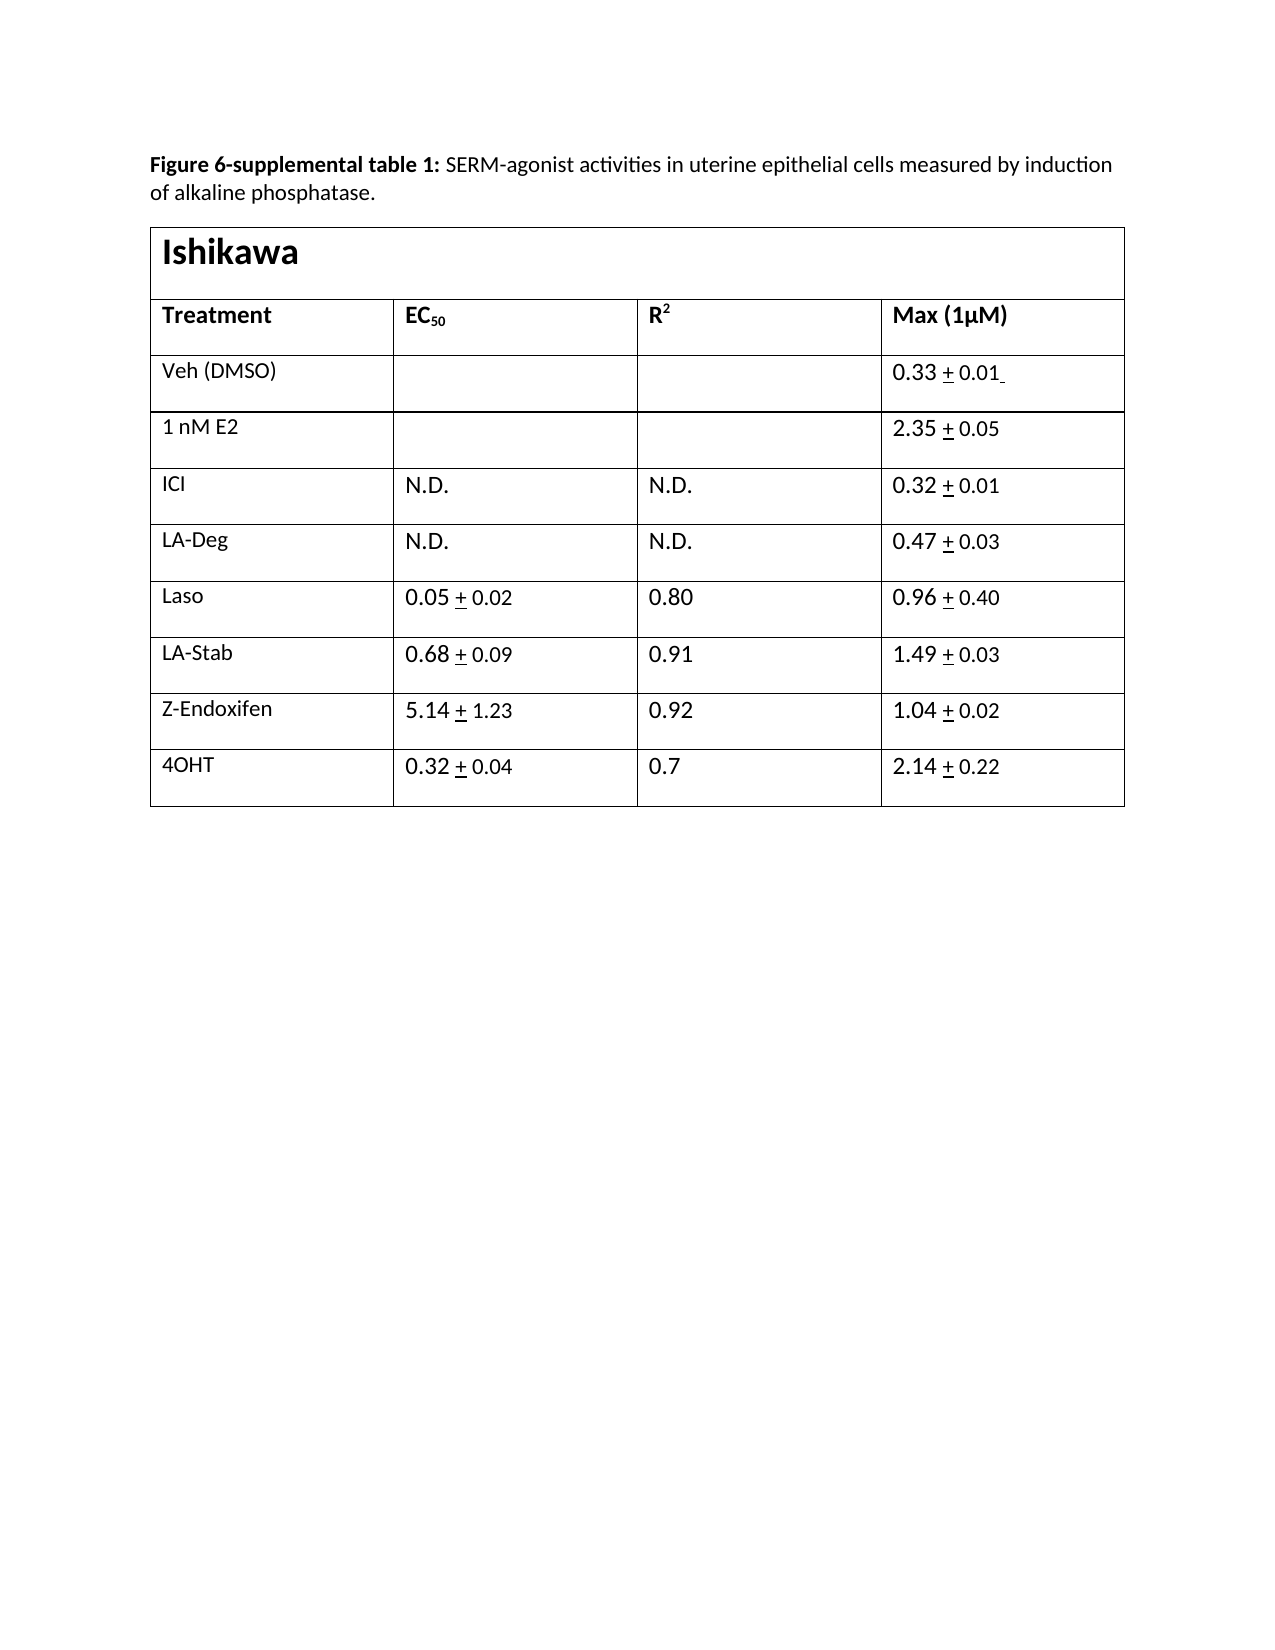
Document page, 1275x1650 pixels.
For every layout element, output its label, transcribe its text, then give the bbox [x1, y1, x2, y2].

table_cell R2 [638, 300, 881, 355]
table_cell 2.35 + 0.05 [882, 413, 1124, 468]
table_cell ICI [151, 469, 393, 524]
table_header Ishikawa [151, 228, 1124, 298]
table_cell Veh (DMSO) [151, 356, 393, 411]
table_cell 0.33 + 0.01 [882, 356, 1124, 411]
table_cell [638, 356, 881, 411]
table_cell Z-Endoxifen [151, 694, 393, 749]
table_cell 1.49 + 0.03 [882, 638, 1124, 693]
table_cell [394, 356, 637, 411]
table_cell EC50 [394, 300, 637, 355]
table_cell Laso [151, 582, 393, 637]
table_cell [638, 413, 881, 468]
table_cell Treatment [151, 300, 393, 355]
table_cell N.D. [638, 525, 881, 581]
table_cell 0.47 + 0.03 [882, 525, 1124, 581]
table_cell N.D. [638, 469, 881, 524]
table_cell 4OHT [151, 750, 393, 806]
table_cell LA-Stab [151, 638, 393, 693]
table_cell 0.05 + 0.02 [394, 582, 637, 637]
table_cell 0.68 + 0.09 [394, 638, 637, 693]
text Figure 6-supplemental table 1: SERM-agonist activities in uterine epithelial cells measured by induction of alkaline phosphatase. [150, 150, 1125, 206]
table_cell 0.80 [638, 582, 881, 637]
table_cell LA-Deg [151, 525, 393, 581]
table_cell 0.32 + 0.04 [394, 750, 637, 806]
table_cell 0.32 + 0.01 [882, 469, 1124, 524]
table_cell 0.96 + 0.40 [882, 582, 1124, 637]
table_cell 2.14 + 0.22 [882, 750, 1124, 806]
table_cell 1 nM E2 [151, 413, 393, 468]
table_cell 5.14 + 1.23 [394, 694, 637, 749]
table_cell N.D. [394, 469, 637, 524]
table_cell 0.7 [638, 750, 881, 806]
table_cell N.D. [394, 525, 637, 581]
table_cell 0.91 [638, 638, 881, 693]
table_cell [394, 413, 637, 468]
table_cell 1.04 + 0.02 [882, 694, 1124, 749]
table_cell 0.92 [638, 694, 881, 749]
table_cell Max (1μM) [882, 300, 1124, 355]
